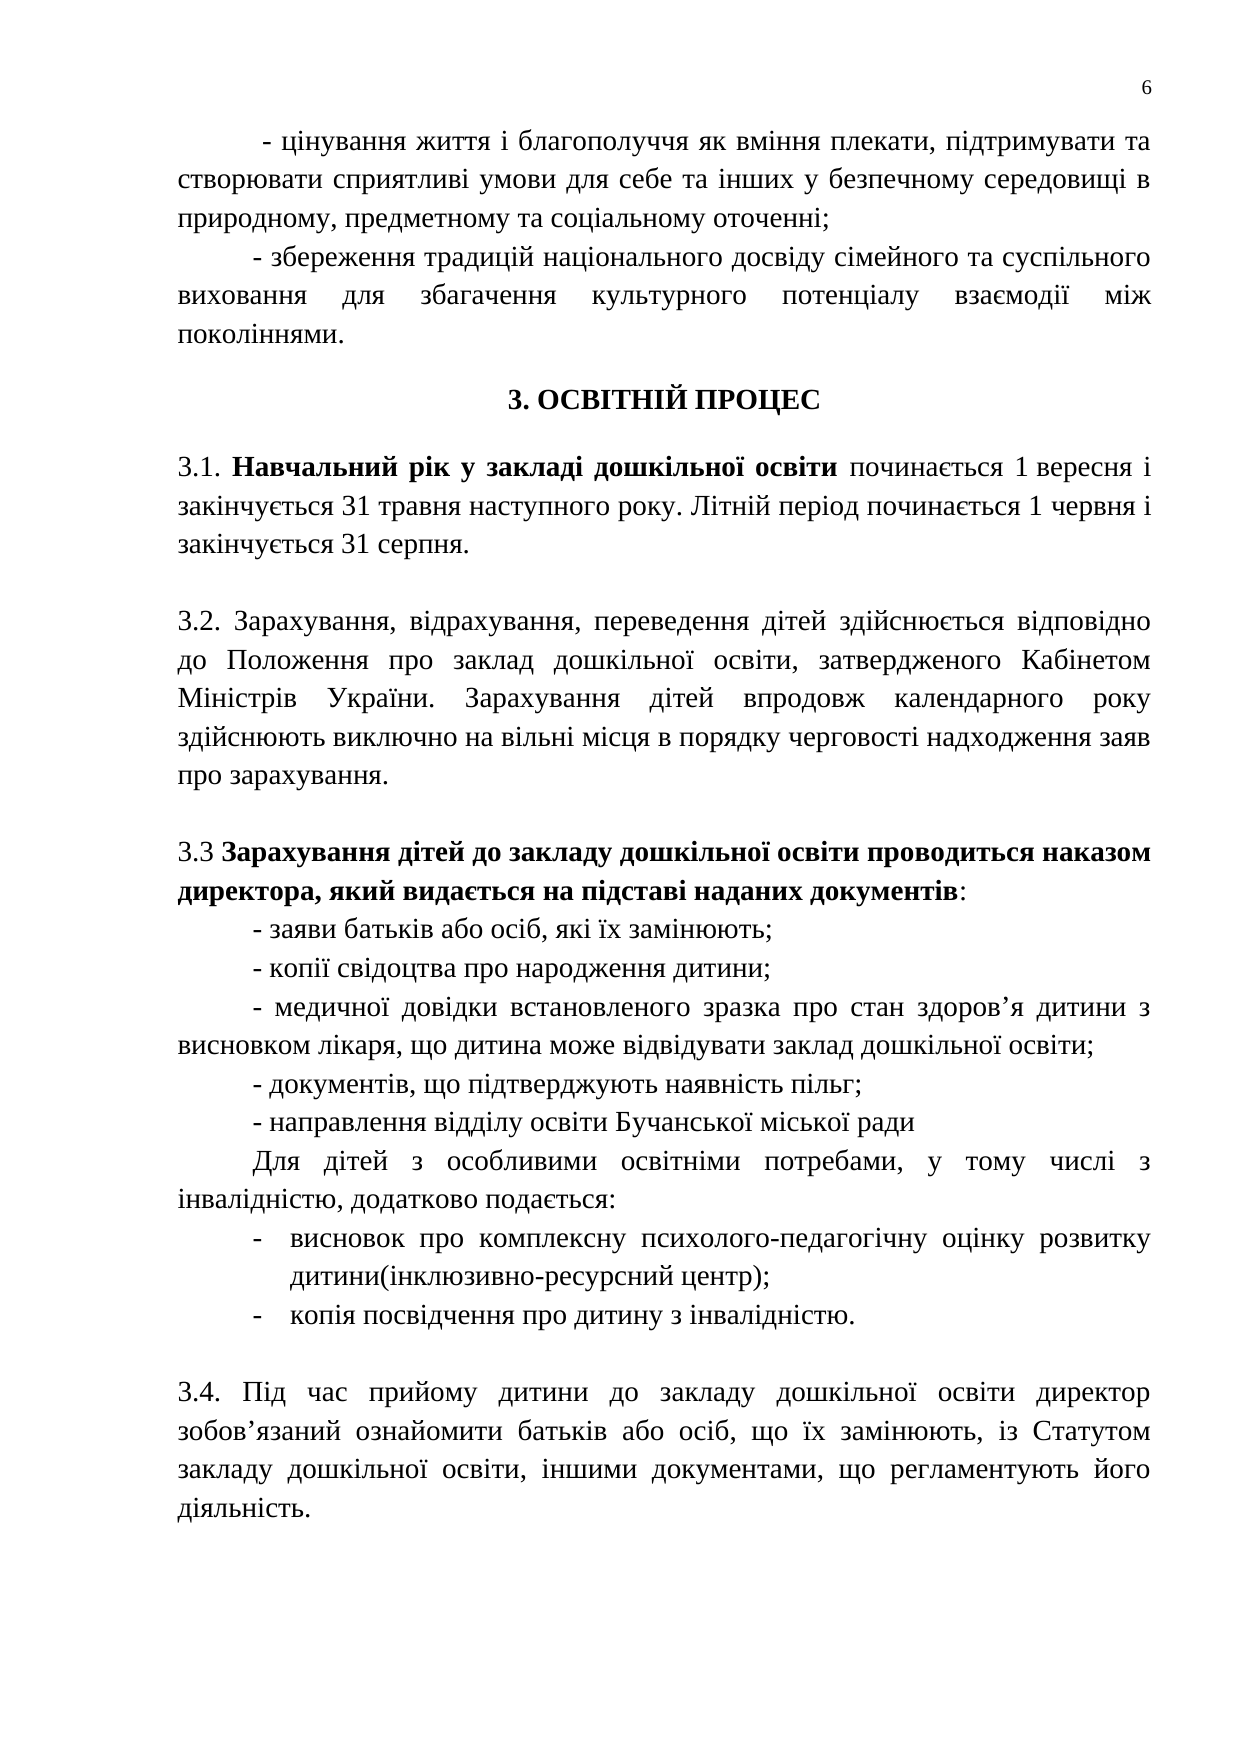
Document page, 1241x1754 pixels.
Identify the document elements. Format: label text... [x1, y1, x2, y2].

text - збереження традицій національного досвіду сімейного та суспільного виховання для збагачення культурного потенціалу взаємодії між поколіннями. [177, 239, 1152, 349]
text Для дітей з особливими освітніми потребами, у тому числі з інвалідністю, додатково подається: [177, 1143, 1152, 1215]
text 3.2. Зарахування, відрахування, переведення дітей здійснюється відповідно до Положення про заклад дошкільної освіти, затвердженого Кабінетом Міністрів України. Зарахування дітей впродовж календарного року здійснюють виключно на вільні місця в порядку черговості надходження заяв про зарахування. [177, 603, 1152, 791]
text 3.4. Під час прийому дитини до закладу дошкільної освіти директор зобов’язаний ознайомити батьків або осіб, що їх замінюють, із Статутом закладу дошкільної освіти, іншими документами, що регламентують його діяльність. [177, 1374, 1152, 1523]
text - документів, що підтверджують наявність пільг; [177, 1066, 1152, 1099]
text - медичної довідки встановленого зразка про стан здоров’я дитини з висновком лікаря, що дитина може відвідувати заклад дошкільної освіти; [177, 989, 1152, 1061]
text 3.1. Навчальний рік у закладі дошкільної освіти починається 1 вересня і закінчується 31 травня наступного року. Літній період починається 1 червня і закінчується 31 серпня. [177, 449, 1152, 560]
list копія посвідчення про дитину з інвалідністю. [252, 1297, 1152, 1331]
text - цінування життя і благополуччя як вміння плекати, підтримувати та створювати сприятливі умови для себе та інших у безпечному середовищі в природному, предметному та соціальному оточенні; [177, 123, 1152, 234]
text 3. ОСВІТНІЙ ПРОЦЕС [177, 382, 1152, 416]
text 3.3 Зарахування дітей до закладу дошкільної освіти проводиться наказом директора, який видається на підставі наданих документів: [177, 834, 1152, 907]
text - направлення відділу освіти Бучанської міської ради [177, 1104, 1152, 1138]
list висновок про комплексну психолого-педагогічну оцінку розвитку дитини(інклюзивно-ресурсний центр); [252, 1220, 1152, 1292]
text - заяви батьків або осіб, які їх замінюють; [177, 912, 1152, 945]
text - копії свідоцтва про народження дитини; [177, 950, 1152, 984]
